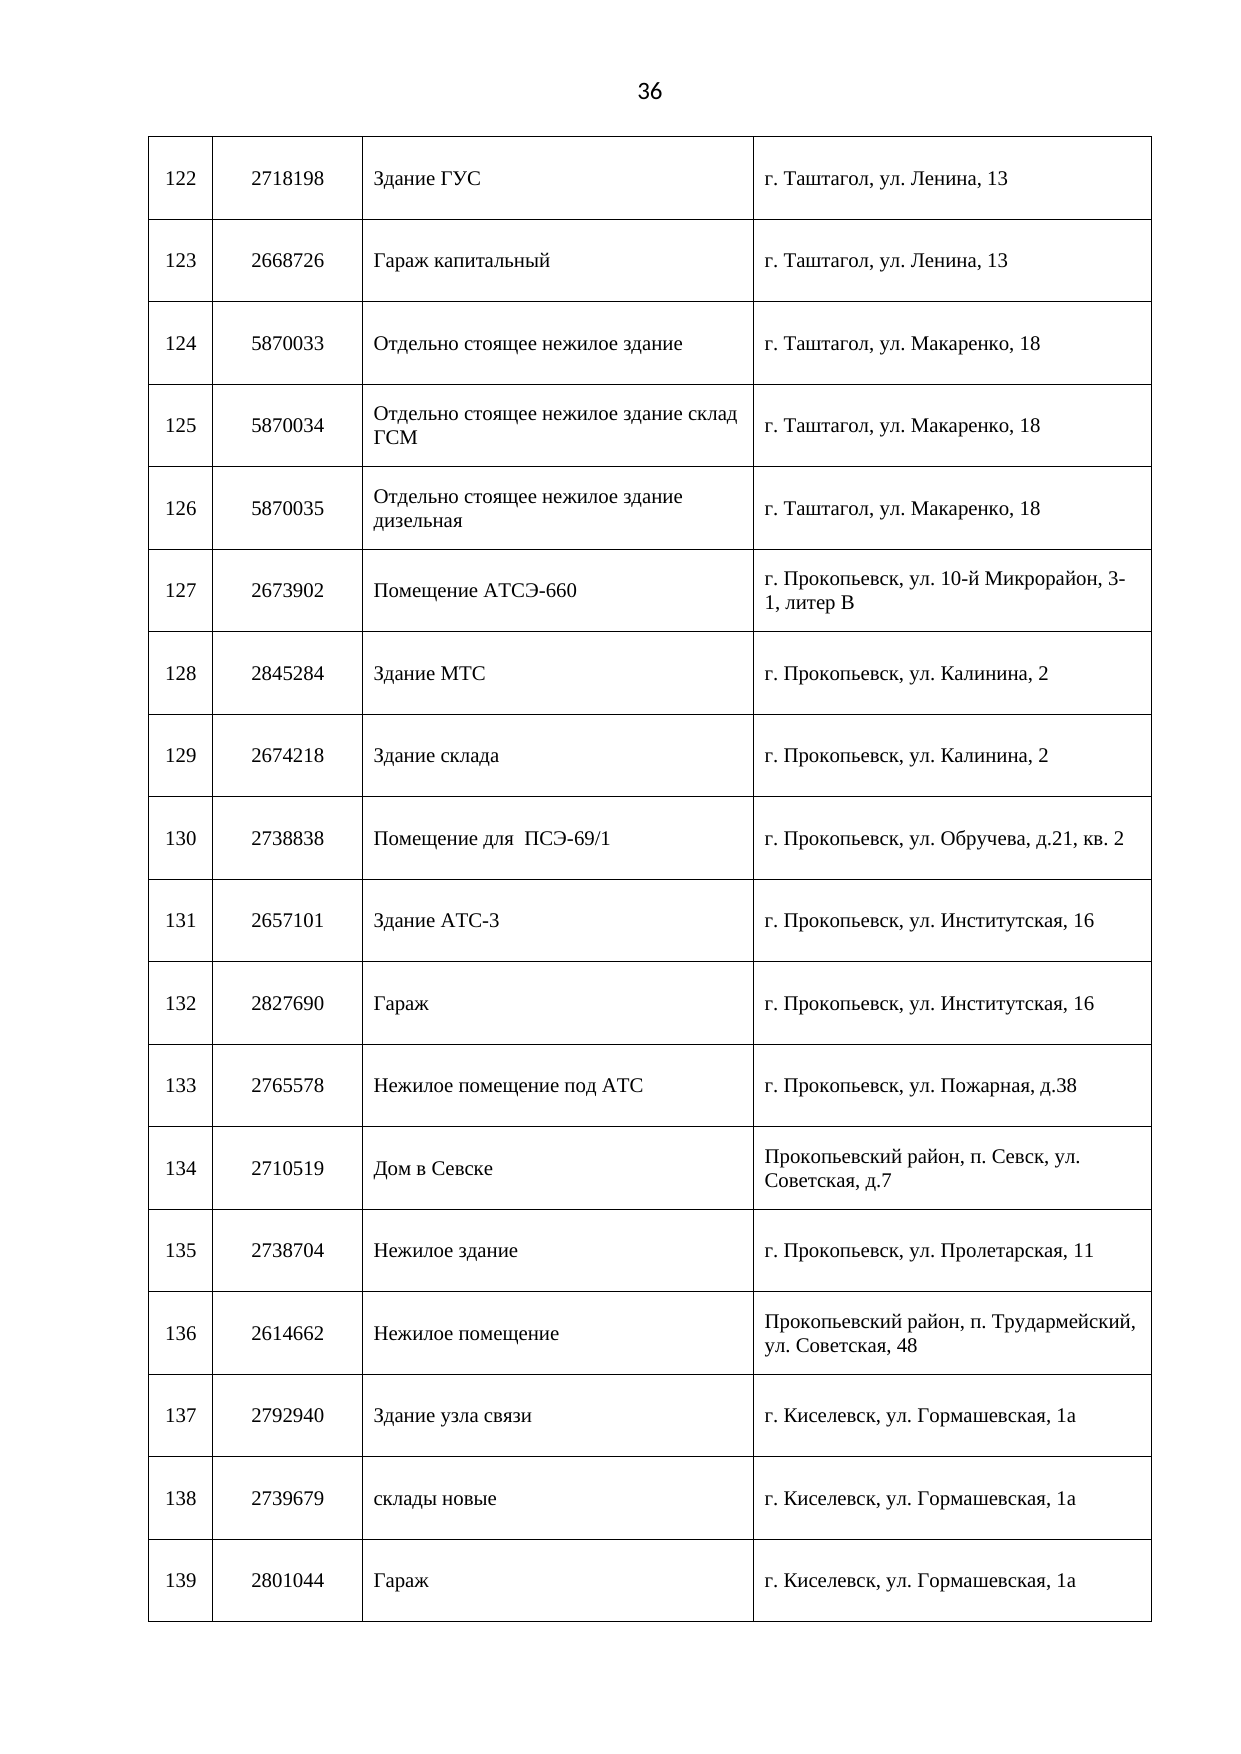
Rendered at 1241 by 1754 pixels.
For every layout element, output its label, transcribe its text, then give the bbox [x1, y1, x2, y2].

table_cell 139 [149, 1540, 212, 1621]
table_cell 5870035 [213, 467, 362, 548]
table_cell 2718198 [213, 137, 362, 218]
table_cell г. Прокопьевск, ул. Пожарная, д.38 [754, 1045, 1151, 1126]
table_cell г. Прокопьевск, ул. Пролетарская, 11 [754, 1210, 1151, 1291]
table_cell 129 [149, 715, 212, 796]
table_cell 128 [149, 632, 212, 713]
table_cell 5870034 [213, 385, 362, 466]
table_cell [754, 1540, 1151, 1621]
table_cell Здание ГУС [363, 137, 753, 218]
table_cell г. Прокопьевск, ул. Обручева, д.21, кв. 2 [754, 797, 1151, 878]
table_cell г. Таштагол, ул. Макаренко, 18 [754, 302, 1151, 383]
table_cell г. Прокопьевск, ул. Калинина, 2 [754, 715, 1151, 796]
table_cell 122 [149, 137, 212, 218]
table_cell Помещение для ПСЭ-69/1 [363, 797, 753, 878]
table_cell 5870033 [213, 302, 362, 383]
table_cell 2614662 [213, 1292, 362, 1373]
table_cell 2765578 [213, 1045, 362, 1126]
table_cell 2657101 [213, 880, 362, 961]
table_cell 2668726 [213, 220, 362, 301]
table_cell г. Таштагол, ул. Ленина, 13 [754, 137, 1151, 218]
table_cell 2738838 [213, 797, 362, 878]
table_cell Отдельно стоящее нежилое здание [363, 302, 753, 383]
table_cell г. Таштагол, ул. Ленина, 13 [754, 220, 1151, 301]
table_cell 2845284 [213, 632, 362, 713]
table_cell Здание склада [363, 715, 753, 796]
table_cell 2738704 [213, 1210, 362, 1291]
table_cell 124 [149, 302, 212, 383]
table_cell Отдельно стоящее нежилое здание склад ГСМ [363, 385, 753, 466]
table_cell Здание узла связи [363, 1375, 753, 1456]
table_cell Прокопьевский район, п. Севск, ул. Советская, д.7 [754, 1127, 1151, 1208]
table_cell 2739679 [213, 1457, 362, 1538]
table_cell г. Киселевск, ул. Гормашевская, 1а [754, 1375, 1151, 1456]
table_cell 2673902 [213, 550, 362, 631]
table_cell 2792940 [213, 1375, 362, 1456]
table_cell 2827690 [213, 962, 362, 1043]
table_cell 127 [149, 550, 212, 631]
table_cell 137 [149, 1375, 212, 1456]
table_cell Нежилое здание [363, 1210, 753, 1291]
table_cell Нежилое помещение под АТС [363, 1045, 753, 1126]
table_cell 135 [149, 1210, 212, 1291]
table_cell 125 [149, 385, 212, 466]
table_cell г. Киселевск, ул. Гормашевская, 1а [754, 1457, 1151, 1538]
table_cell г. Таштагол, ул. Макаренко, 18 [754, 467, 1151, 548]
table_cell 130 [149, 797, 212, 878]
table_cell 133 [149, 1045, 212, 1126]
table_cell 136 [149, 1292, 212, 1373]
table_cell 123 [149, 220, 212, 301]
table_cell г. Прокопьевск, ул. Институтская, 16 [754, 880, 1151, 961]
table_cell 134 [149, 1127, 212, 1208]
table_cell 131 [149, 880, 212, 961]
table_cell г. Прокопьевск, ул. Институтская, 16 [754, 962, 1151, 1043]
table_cell г. Прокопьевск, ул. 10-й Микрорайон, 3-1, литер В [754, 550, 1151, 631]
table_cell Здание АТС-3 [363, 880, 753, 961]
table_cell Гараж [363, 962, 753, 1043]
table_cell Дом в Севске [363, 1127, 753, 1208]
table_cell Здание МТС [363, 632, 753, 713]
table_cell Нежилое помещение [363, 1292, 753, 1373]
table_cell 126 [149, 467, 212, 548]
table_cell склады новые [363, 1457, 753, 1538]
table_cell г. Таштагол, ул. Макаренко, 18 [754, 385, 1151, 466]
table_cell Прокопьевский район, п. Трудармейский, ул. Советская, 48 [754, 1292, 1151, 1373]
table_cell 2674218 [213, 715, 362, 796]
table_cell Гараж капитальный [363, 220, 753, 301]
table_cell Гараж [363, 1540, 753, 1621]
table_cell 2710519 [213, 1127, 362, 1208]
table_cell 132 [149, 962, 212, 1043]
table_cell г. Прокопьевск, ул. Калинина, 2 [754, 632, 1151, 713]
table_cell 138 [149, 1457, 212, 1538]
table_cell 2801044 [213, 1540, 362, 1621]
table_cell Отдельно стоящее нежилое здание дизельная [363, 467, 753, 548]
table_cell Помещение АТСЭ-660 [363, 550, 753, 631]
